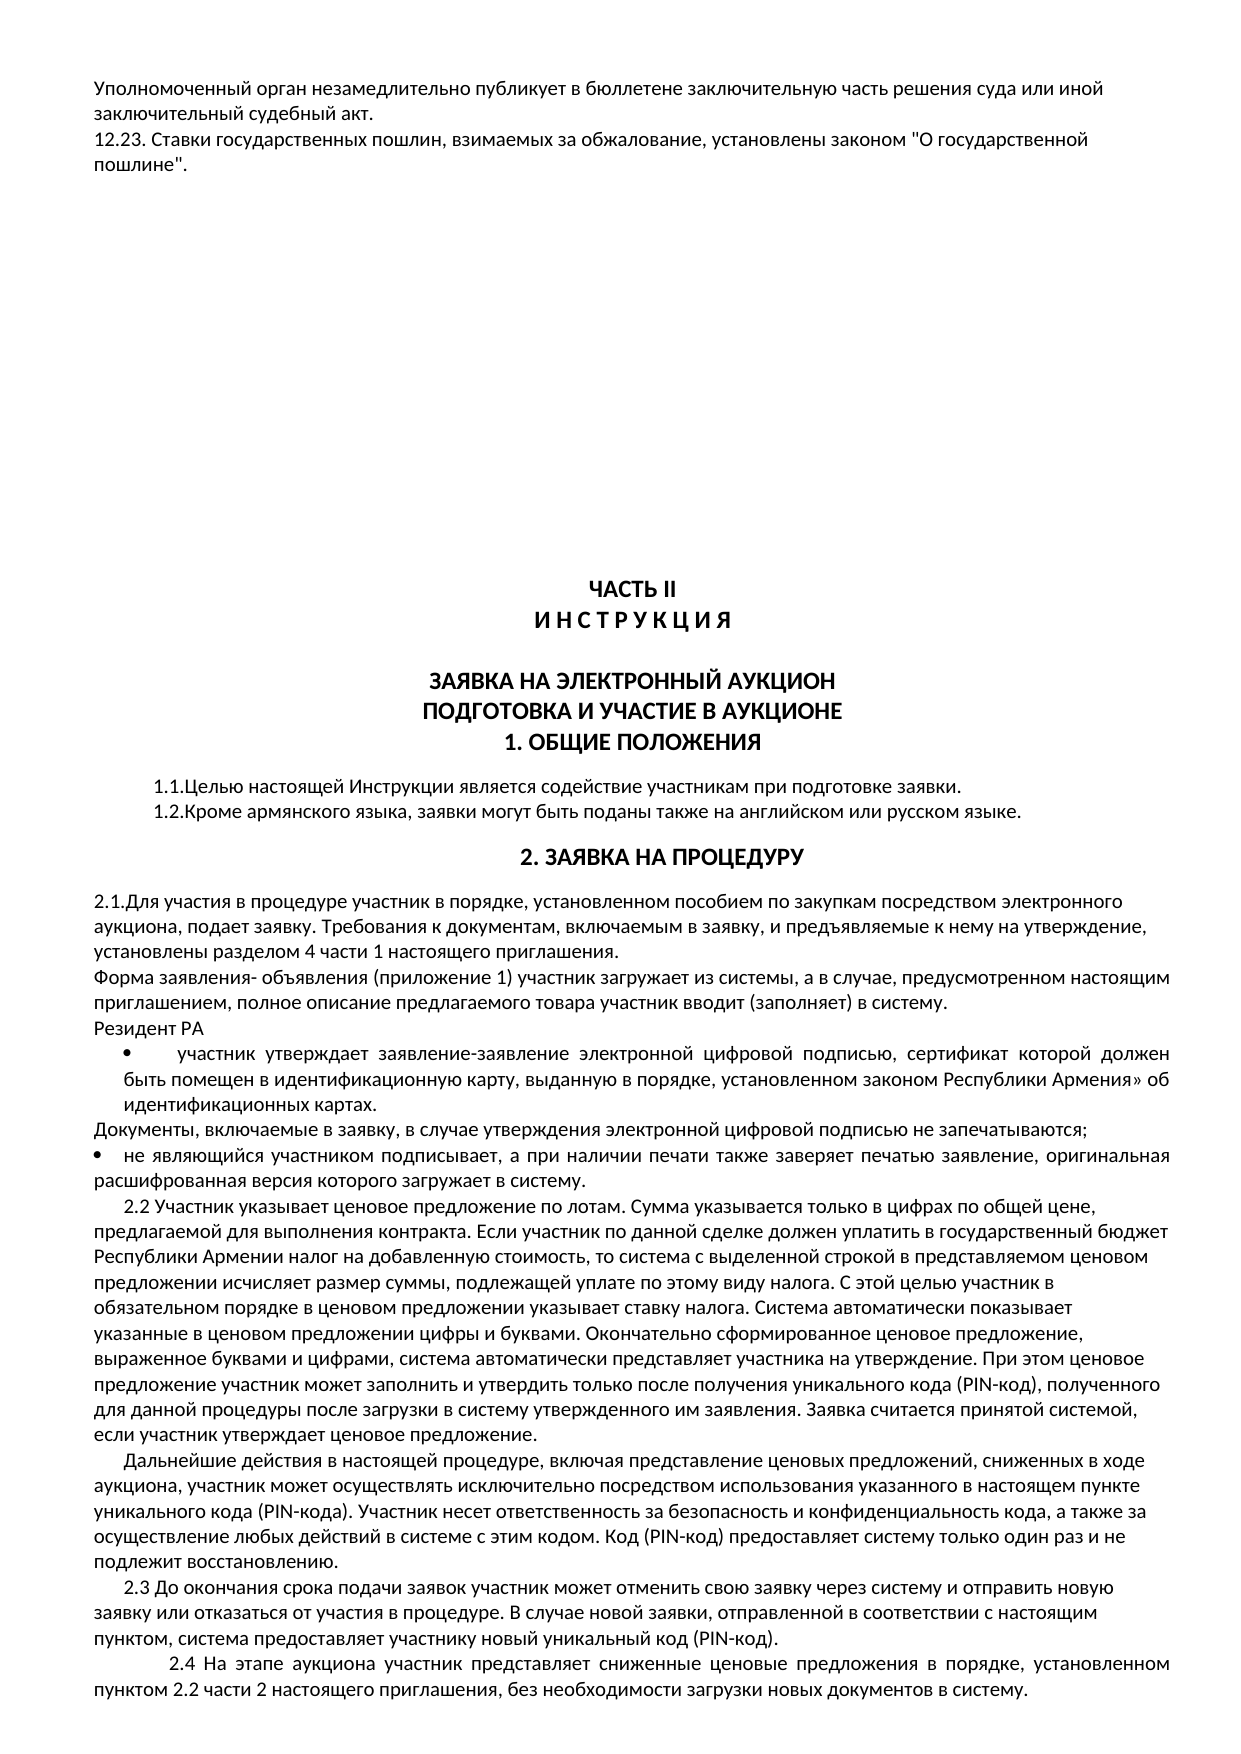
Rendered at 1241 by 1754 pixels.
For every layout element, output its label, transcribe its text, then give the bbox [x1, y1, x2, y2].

text ЧАСТЬ II [94, 573, 1171, 604]
text Резидент РА [94, 1015, 1171, 1040]
text 1.1.Целью настоящей Инструкции является содействие участникам при подготовке заявки. [94, 773, 1171, 799]
list Дальнейшие действия в настоящей процедуре, включая представление ценовых предложений, сниженных в ходе аукциона, участник может осуществлять исключительно посредством использования указанного в настоящем пункте уникального кода (PIN-кода). Участник несет ответственность за безопасность и конфиденциальность кода, а также за осуществление любых действий в системе с этим кодом. Код (PIN-код) предоставляет систему только один раз и не подлежит восстановлению. [94, 1447, 1171, 1574]
text Уполномоченный орган незамедлительно публикует в бюллетене заключительную часть решения суда или иной заключительный судебный акт. [94, 75, 1171, 126]
text 2.4 На этапе аукциона участник представляет сниженные ценовые предложения в порядке, установленном пунктом 2.2 части 2 настоящего приглашения, без необходимости загрузки новых документов в систему. [94, 1650, 1171, 1701]
text 2. ЗАЯВКА НА ПРОЦЕДУРУ [94, 841, 1171, 871]
text ЗАЯВКА НА ЭЛЕКТРОННЫЙ АУКЦИОН [94, 665, 1171, 696]
text ПОДГОТОВКА И УЧАСТИЕ В АУКЦИОНЕ [94, 696, 1171, 726]
text Документы, включаемые в заявку, в случае утверждения электронной цифровой подписью не запечатываются; [94, 1117, 1171, 1142]
text 1.2.Кроме армянского языка, заявки могут быть поданы также на английском или русском языке. [94, 799, 1171, 824]
text 2.1.Для участия в процедуре участник в порядке, установленном пособием по закупкам посредством электронного аукциона, подает заявку. Требования к документам, включаемым в заявку, и предъявляемые к нему на утверждение, установлены разделом 4 части 1 настоящего приглашения. [94, 888, 1171, 964]
text 12.23. Ставки государственных пошлин, взимаемых за обжалование, установлены законом "О государственной пошлине". [94, 126, 1171, 177]
list 2.2 Участник указывает ценовое предложение по лотам. Сумма указывается только в цифрах по общей цене, предлагаемой для выполнения контракта. Если участник по данной сделке должен уплатить в государственный бюджет Республики Армении налог на добавленную стоимость, то система с выделенной строкой в представляемом ценовом предложении исчисляет размер суммы, подлежащей уплате по этому виду налога. С этой целью участник в обязательном порядке в ценовом предложении указывает ставку налога. Система автоматически показывает указанные в ценовом предложении цифры и буквами. Окончательно сформированное ценовое предложение, выраженное буквами и цифрами, система автоматически представляет участника на утверждение. При этом ценовое предложение участник может заполнить и утвердить только после получения уникального кода (PIN-код), полученного для данной процедуры после загрузки в систему утвержденного им заявления. Заявка считается принятой системой, если участник утверждает ценовое предложение. [94, 1193, 1171, 1447]
list не являющийся участником подписывает, а при наличии печати также заверяет печатью заявление, оригинальная расшифрованная версия которого загружает в систему. [94, 1142, 1171, 1193]
text И Н С Т Р У К Ц И Я [94, 604, 1171, 634]
text 1. ОБЩИЕ ПОЛОЖЕНИЯ [94, 726, 1171, 757]
list 2.3 До окончания срока подачи заявок участник может отменить свою заявку через систему и отправить новую заявку или отказаться от участия в процедуре. В случае новой заявки, отправленной в соответствии с настоящим пунктом, система предоставляет участнику новый уникальный код (PIN-код). [94, 1574, 1171, 1650]
list участник утверждает заявление-заявление электронной цифровой подписью, сертификат которой должен быть помещен в идентификационную карту, выданную в порядке, установленном законом Республики Армения» об идентификационных картах. [123, 1040, 1171, 1117]
text Форма заявления- объявления (приложение 1) участник загружает из системы, а в случае, предусмотренном настоящим приглашением, полное описание предлагаемого товара участник вводит (заполняет) в систему. [94, 964, 1171, 1015]
